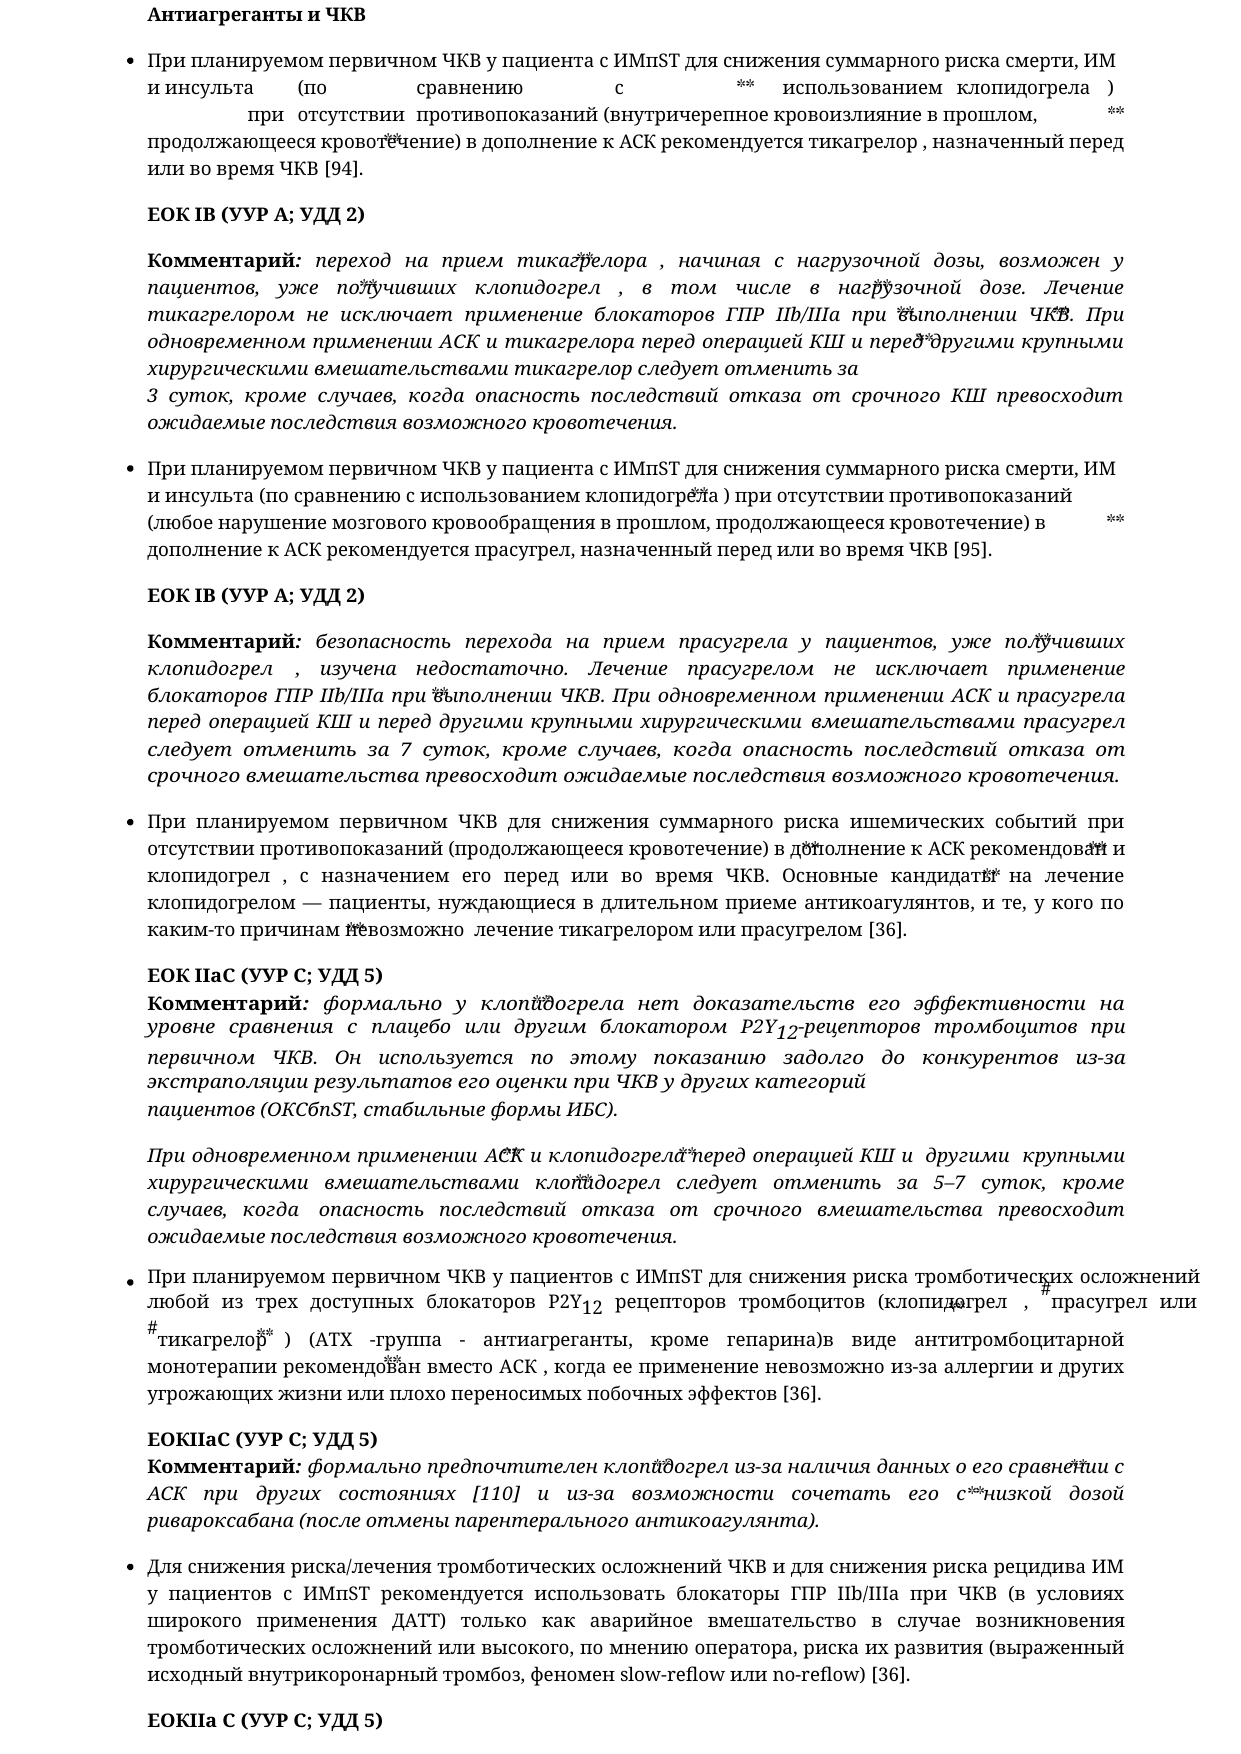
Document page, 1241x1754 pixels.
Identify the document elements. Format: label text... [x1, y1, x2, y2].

text любой из трех доступных блокаторов P2Y12 рецепторов тромбоцитов (клопидогрел , #прасугрел или [147, 1287, 1240, 1314]
text При планируемом первичном ЧКВ у пациента с ИМпST для снижения суммарного риска смерти, ИМ и инсульта (по сравнению с использованием клопидогрела ) при отсутствии противопоказаний (внутричерепное кровоизлияние в прошлом, продолжающееся кровотечение) в дополнение к АСК рекомендуется тикагрелор , назначенный перед или во время ЧКВ [94]. [147, 47, 1125, 181]
text Для снижения риска/лечения тромботических осложнений ЧКВ и для снижения риска рецидива ИМ у пациентов с ИМпST рекомендуется использовать блокаторы ГПР IIb/IIIa при ЧКВ (в условиях широкого применения ДАТТ) только как аварийное вмешательство в случае возникновения тромботических осложнений или высокого, по мнению оператора, риска их развития (выраженный исходный внутрикоронарный тромбоз, феномен slow-reflow или no-reflow) [36]. [147, 1553, 1126, 1687]
subtitle ЕОКIIa C (УУР C; УДД 5) [147, 1707, 1240, 1733]
text Комментарий: переход на прием тикагрелора , начиная с нагрузочной дозы, возможен у пациентов, уже получивших клопидогрел , в том числе в нагрузочной дозе. Лечение тикагрелором не исключает применение блокаторов ГПР IIb/IIIa при выполнении ЧКВ. При одновременном применении АСК и тикагрелора перед операцией КШ и перед другими крупными хирургическими вмешательствами тикагрелор следует отменить за [147, 247, 1126, 381]
subtitle ЕОКIIaC (УУР C; УДД 5) [147, 1426, 1240, 1452]
text Антиагреганты и ЧКВ [147, 1, 1240, 27]
text Комментарий: формально предпочтителен клопидогрел из-за наличия данных о его сравнении с АСК при других состояниях [110] и из-за возможности сочетать его с низкой дозой ривароксабана (после отмены парентерального антикоагулянта). [147, 1454, 1125, 1533]
text При планируемом первичном ЧКВ у пациента с ИМпST для снижения суммарного риска смерти, ИМ и инсульта (по сравнению с использованием клопидогрела ) при отсутствии противопоказаний (любое нарушение мозгового кровообращения в прошлом, продолжающееся кровотечение) в дополнение к АСК рекомендуется праcугрел, назначенный перед или во время ЧКВ [95]. [147, 455, 1125, 561]
text #тикагрелор ) (АТХ -группа - антиагреганты, кроме гепарина)в виде антитромбоцитарной монотерапии рекомендован вместо АСК , когда ее применение невозможно из-за аллергии и других угрожающих жизни или плохо переносимых побочных эффектов [36]. [147, 1314, 1125, 1406]
subtitle ЕОК IB (УУР А; УДД 2) [147, 582, 1240, 607]
subtitle ЕОК IB (УУР А; УДД 2) [147, 201, 1240, 227]
subtitle ЕОК IIaC (УУР C; УДД 5) [147, 963, 1240, 988]
text пациентов (ОКСбпST, стабильные формы ИБС). [147, 1096, 1240, 1122]
text При планируемом первичном ЧКВ для снижения суммарного риска ишемических событий при отсутствии противопоказаний (продолжающееся кровотечение) в дополнение к АСК рекомендован и клопидогрел , с назначением его перед или во время ЧКВ. Основные кандидаты на лечение клопидогрелом — пациенты, нуждающиеся в длительном приеме антикоагулянтов, и те, у кого по каким-то причинам невозможно лечение тикагрелором или прасугрелом [36]. [147, 809, 1126, 942]
text Комментарий: формально у клопидогрела нет доказательств его эффективности на уровне сравнения с плацебо или другим блокатором P2Y12-рецепторов тромбоцитов при первичном ЧКВ. Он используется по этому показанию задолго до конкурентов из-за экстраполяции результатов его оценки при ЧКВ у других категорий [147, 991, 1126, 1094]
text Комментарий: безопасность перехода на прием прасугрела у пациентов, уже получивших клопидогрел , изучена недостаточно. Лечение праcугрелом не исключает применение блокаторов ГПР IIb/IIIa при выполнении ЧКВ. При одновременном применении АСК и прасугрела перед операцией КШ и перед другими крупными хирургическими вмешательствами прасугрел следует отменить за 7 суток, кроме случаев, когда опасность последствий отказа от срочного вмешательства превосходит ожидаемые последствия возможного кровотечения. [147, 628, 1126, 788]
text При одновременном применении АСК и клопидогрела перед операцией КШ и другими крупными хирургическими вмешательствами клопидогрел следует отменить за 5–7 суток, кроме случаев, когда опасность последствий отказа от срочного вмешательства превосходит ожидаемые последствия возможного кровотечения. [147, 1142, 1126, 1248]
text При планируемом первичном ЧКВ у пациентов с ИМпST для снижения риска тромботических осложнений [147, 1269, 1240, 1287]
text 3 суток, кроме случаев, когда опасность последствий отказа от срочного КШ превосходит ожидаемые последствия возможного кровотечения. [147, 382, 1125, 435]
